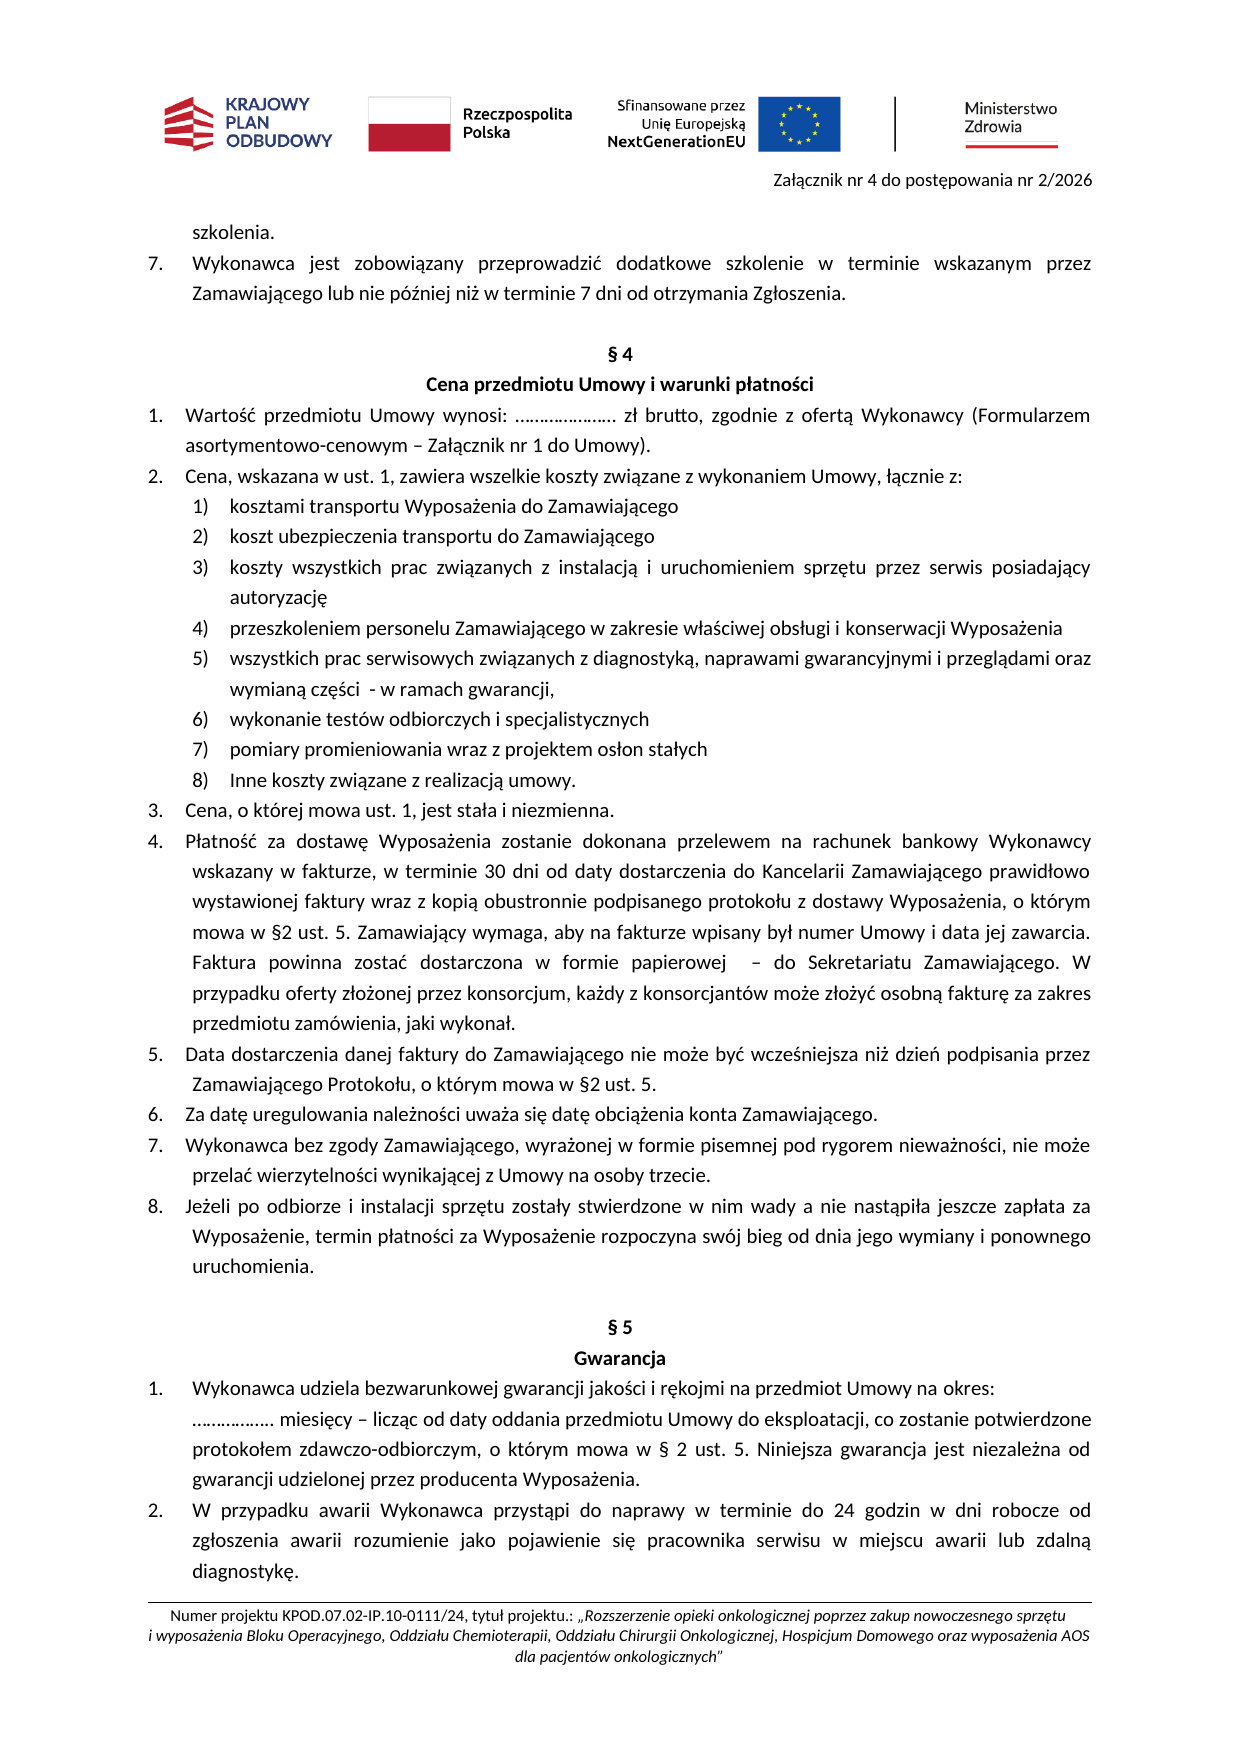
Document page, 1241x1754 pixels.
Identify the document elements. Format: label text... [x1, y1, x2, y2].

list koszt ubezpieczenia transportu do Zamawiającego [192, 524, 1092, 549]
list wykonanie testów odbiorczych i specjalistycznych [192, 706, 1092, 732]
list Cena, wskazana w ust. 1, zawiera wszelkie koszty związane z wykonaniem Umowy, łącznie z: [148, 463, 1092, 488]
list Inne koszty związane z realizacją umowy. [192, 767, 1092, 792]
list przeszkoleniem personelu Zamawiającego w zakresie właściwej obsługi i konserwacji Wyposażenia [192, 615, 1092, 640]
text § 5 [148, 1314, 1092, 1340]
list Wykonawca udziela bezwarunkowej gwarancji jakości i rękojmi na przedmiot Umowy na okres: [148, 1375, 1092, 1401]
list koszty wszystkich prac związanych z instalacją i uruchomieniem sprzętu przez serwis posiadający autoryzację [192, 554, 1092, 610]
text Cena przedmiotu Umowy i warunki płatności [148, 372, 1092, 397]
list Za datę uregulowania należności uważa się datę obciążenia konta Zamawiającego. [148, 1102, 1092, 1127]
list Wykonawca bez zgody Zamawiającego, wyrażonej w formie pisemnej pod rygorem nieważności, nie może przelać wierzytelności wynikającej z Umowy na osoby trzecie. [148, 1132, 1092, 1188]
text § 4 [148, 341, 1092, 367]
list Wartość przedmiotu Umowy wynosi: ………………… zł brutto, zgodnie z ofertą Wykonawcy (Formularzem asortymentowo-cenowym – Załącznik nr 1 do Umowy). [148, 402, 1092, 458]
list W przypadku awarii Wykonawca przystąpi do naprawy w terminie do 24 godzin w dni robocze od zgłoszenia awarii rozumienie jako pojawienie się pracownika serwisu w miejscu awarii lub zdalną diagnostykę. [148, 1497, 1092, 1583]
text Gwarancja [148, 1345, 1092, 1370]
list Jeżeli po odbiorze i instalacji sprzętu zostały stwierdzone w nim wady a nie nastąpiła jeszcze zapłata za Wyposażenie, termin płatności za Wyposażenie rozpoczyna swój bieg od dnia jego wymiany i ponownego uruchomienia. [148, 1193, 1092, 1279]
list Płatność za dostawę Wyposażenia zostanie dokonana przelewem na rachunek bankowy Wykonawcy wskazany w fakturze, w terminie 30 dni od daty dostarczenia do Kancelarii Zamawiającego prawidłowo wystawionej faktury wraz z kopią obustronnie podpisanego protokołu z dostawy Wyposażenia, o którym mowa w §2 ust. 5. Zamawiający wymaga, aby na fakturze wpisany był numer Umowy i data jej zawarcia. Faktura powinna zostać dostarczona w formie papierowej – do Sekretariatu Zamawiającego. W przypadku oferty złożonej przez konsorcjum, każdy z konsorcjantów może złożyć osobną fakturę za zakres przedmiotu zamówienia, jaki wykonał. [148, 828, 1092, 1036]
list Cena, o której mowa ust. 1, jest stała i niezmienna. [148, 797, 1092, 823]
list pomiary promieniowania wraz z projektem osłon stałych [192, 737, 1092, 762]
picture [147, 73, 1093, 168]
list kosztami transportu Wyposażenia do Zamawiającego [192, 493, 1092, 519]
list wszystkich prac serwisowych związanych z diagnostyką, naprawami gwarancyjnymi i przeglądami oraz wymianą części - w ramach gwarancji, [192, 645, 1092, 701]
list Data dostarczenia danej faktury do Zamawiającego nie może być wcześniejsza niż dzień podpisania przez Zamawiającego Protokołu, o którym mowa w §2 ust. 5. [148, 1041, 1092, 1097]
list Wykonawca jest zobowiązany przeprowadzić dodatkowe szkolenie w terminie wskazanym przez Zamawiającego lub nie później niż w terminie 7 dni od otrzymania Zgłoszenia. [148, 250, 1092, 306]
text …………….. miesięcy – licząc od daty oddania przedmiotu Umowy do eksploatacji, co zostanie potwierdzone protokołem zdawczo-odbiorczym, o którym mowa w § 2 ust. 5. Niniejsza gwarancja jest niezależna od gwarancji udzielonej przez producenta Wyposażenia. [192, 1406, 1092, 1492]
